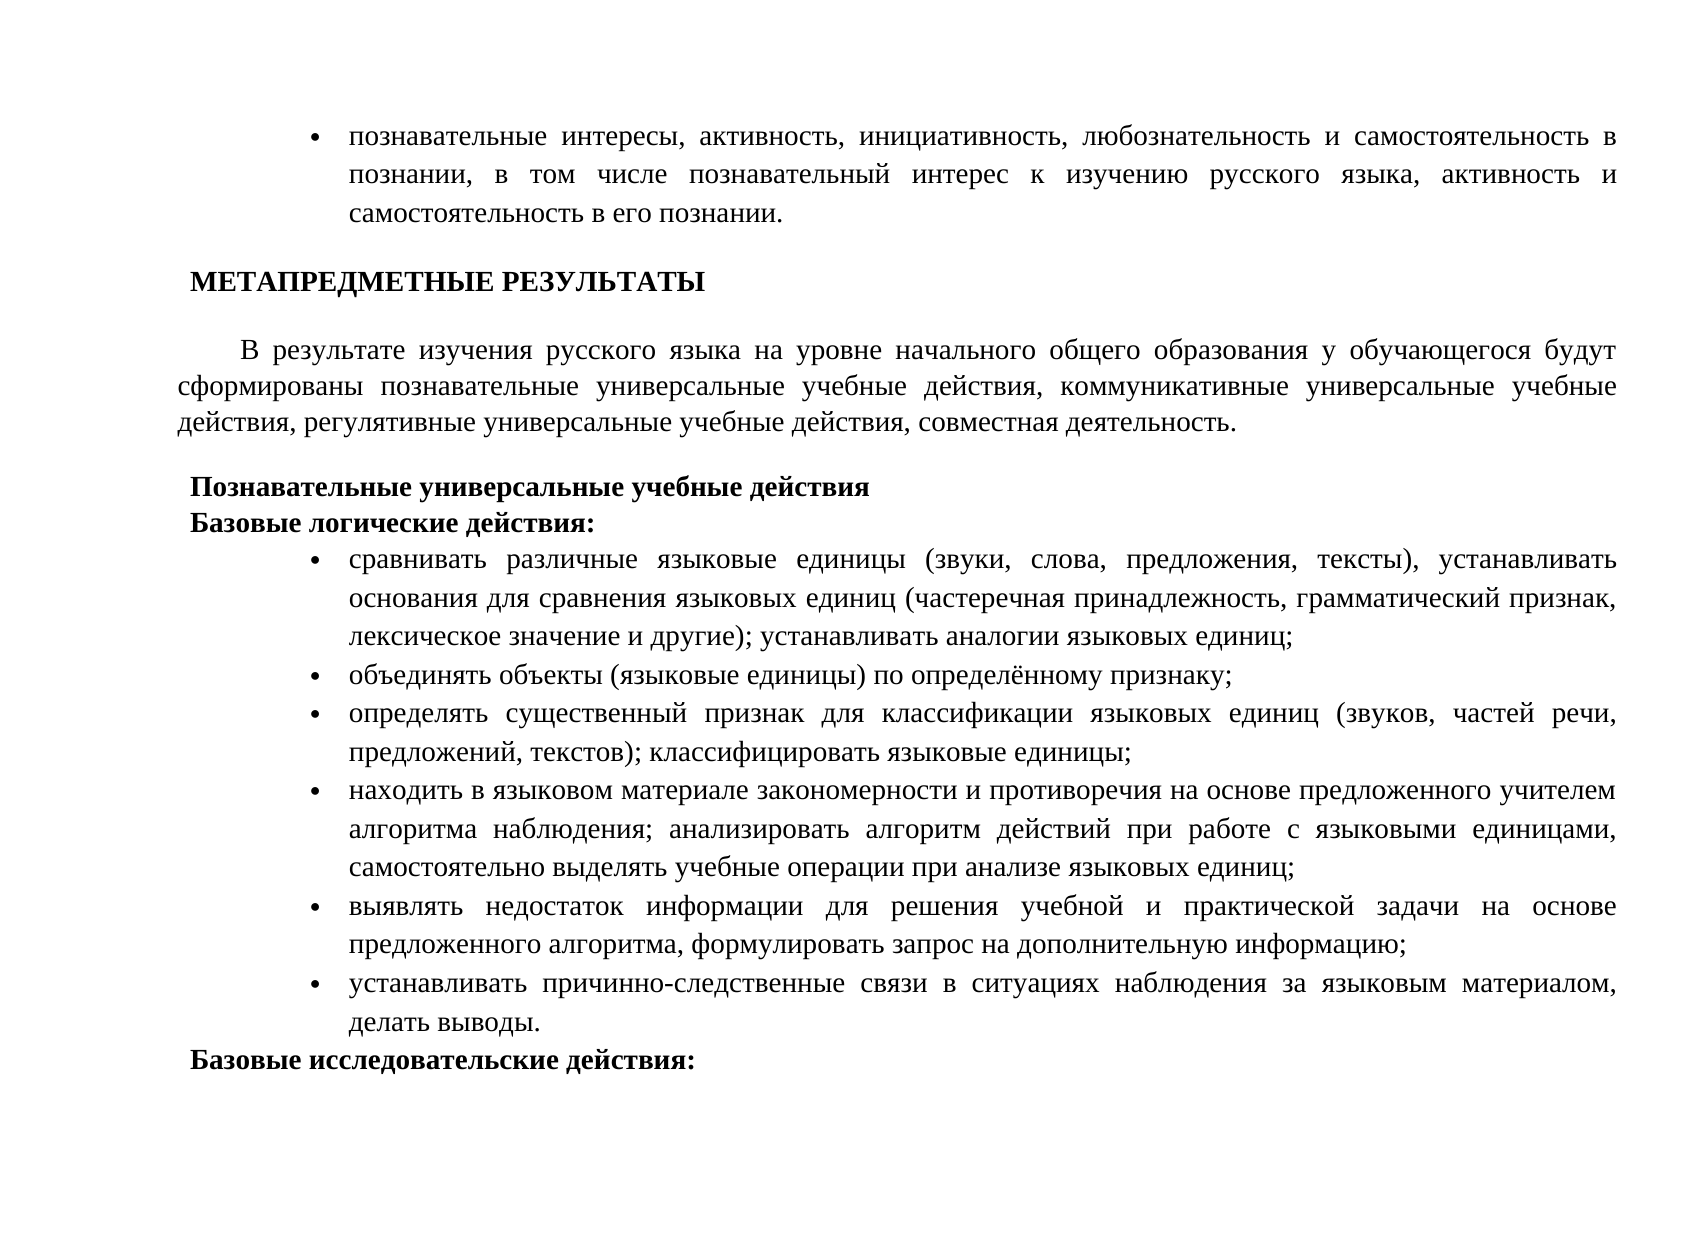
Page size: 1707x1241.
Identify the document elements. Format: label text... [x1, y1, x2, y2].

text МЕТАПРЕДМЕТНЫЕ РЕЗУЛЬТАТЫ [190, 264, 1618, 298]
list сравнивать различные языковые единицы (звуки, слова, предложения, тексты), устанавливать основания для сравнения языковых единиц (частеречная принадлежность, грамматический признак, лексическое значение и другие); устанавливать аналогии языковых единиц; [311, 541, 1618, 652]
text Познавательные универсальные учебные действия [190, 469, 1618, 503]
list познавательные интересы, активность, инициативность, любознательность и самостоятельность в познании, в том числе познавательный интерес к изучению русского языка, активность и самостоятельность в его познании. [311, 118, 1618, 229]
list объединять объекты (языковые единицы) по определённому признаку; [311, 657, 1618, 690]
text Базовые исследовательские действия: [190, 1042, 1618, 1076]
list устанавливать причинно-следственные связи в ситуациях наблюдения за языковым материалом, делать выводы. [311, 965, 1618, 1037]
list находить в языковом материале закономерности и противоречия на основе предложенного учителем алгоритма наблюдения; анализировать алгоритм действий при работе с языковыми единицами, самостоятельно выделять учебные операции при анализе языковых единиц; [311, 772, 1618, 883]
list определять существенный признак для классификации языковых единиц (звуков, частей речи, предложений, текстов); классифицировать языковые единицы; [311, 695, 1618, 767]
text Базовые логические действия: [190, 505, 1618, 539]
list выявлять недостаток информации для решения учебной и практической задачи на основе предложенного алгоритма, формулировать запрос на дополнительную информацию; [311, 888, 1618, 960]
text В результате изучения русского языка на уровне начального общего образования у обучающегося будут сформированы познавательные универсальные учебные действия, коммуникативные универсальные учебные действия, регулятивные универсальные учебные действия, совместная деятельность. [177, 332, 1618, 437]
